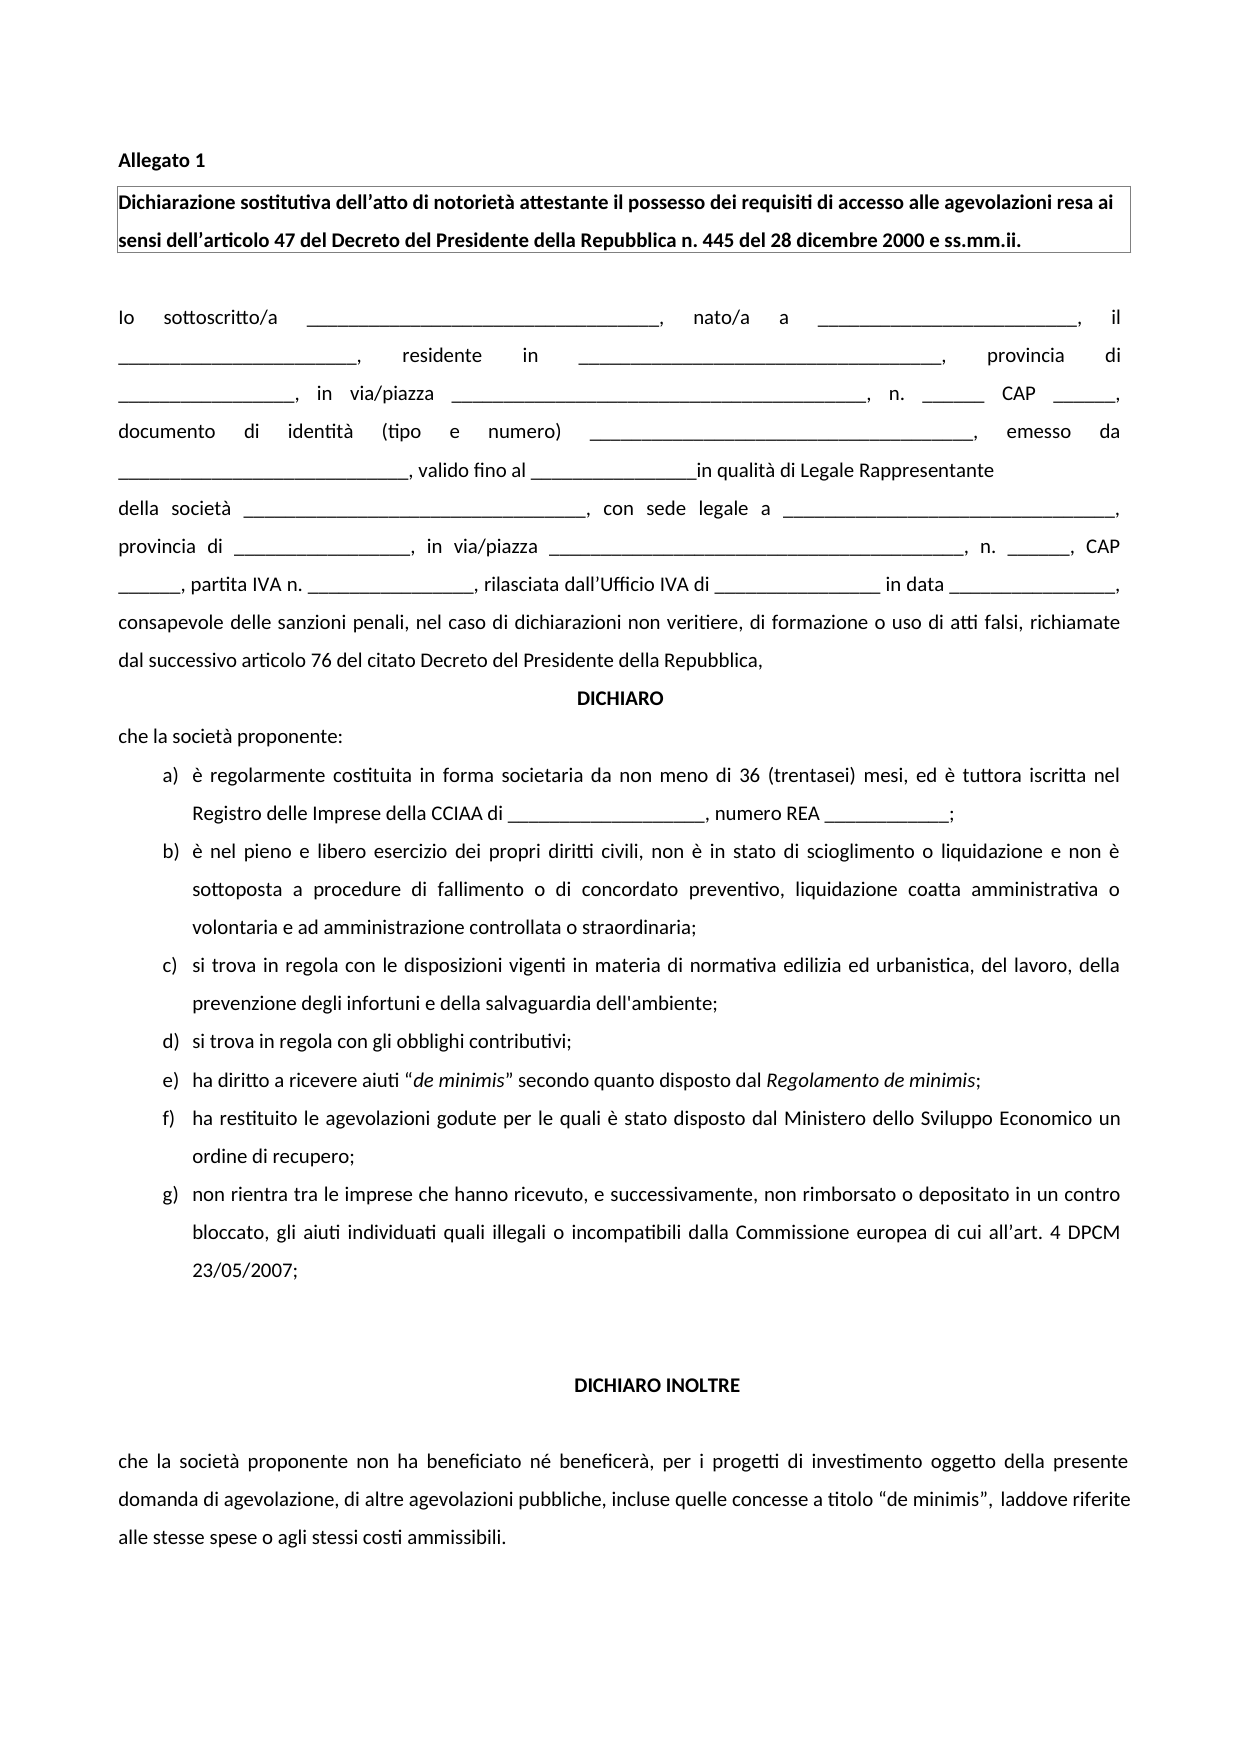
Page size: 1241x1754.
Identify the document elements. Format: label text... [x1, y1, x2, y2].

text DICHIARO [118, 686, 1122, 711]
list si trova in regola con gli obblighi contributivi; [162, 1029, 1122, 1054]
text Allegato 1 [118, 148, 1122, 173]
text DICHIARO INOLTRE [192, 1372, 1122, 1397]
text che la società proponente: [118, 724, 1131, 749]
list ha restituito le agevolazioni godute per le quali è stato disposto dal Ministero dello Sviluppo Economico un ordine di recupero; [162, 1105, 1122, 1168]
list si trova in regola con le disposizioni vigenti in materia di normativa edilizia ed urbanistica, del lavoro, della prevenzione degli infortuni e della salvaguardia dell'ambiente; [162, 952, 1122, 1016]
list non rientra tra le imprese che hanno ricevuto, e successivamente, non rimborsato o depositato in un contro bloccato, gli aiuti individuati quali illegali o incompatibili dalla Commissione europea di cui all’art. 4 DPCM 23/05/2007; [162, 1181, 1122, 1283]
text della società _________________________________, con sede legale a ________________________________, provincia di _________________, in via/piazza ________________________________________, n. ______, CAP ______, partita IVA n. ________________, rilasciata dall’Ufficio IVA di ________________ in data ________________, consapevole delle sanzioni penali, nel caso di dichiarazioni non veritiere, di formazione o uso di atti falsi, richiamate dal successivo articolo 76 del citato Decreto del Presidente della Repubblica, [118, 495, 1122, 673]
text che la società proponente non ha beneficiato né beneficerà, per i progetti di investimento oggetto della presente domanda di agevolazione, di altre agevolazioni pubbliche, incluse quelle concesse a titolo “de minimis”, laddove riferite alle stesse spese o agli stessi costi ammissibili. [118, 1448, 1131, 1550]
list è regolarmente costituita in forma societaria da non meno di 36 (trentasei) mesi, ed è tuttora iscritta nel Registro delle Imprese della CCIAA di ___________________, numero REA ____________; [162, 762, 1122, 825]
list è nel pieno e libero esercizio dei propri diritti civili, non è in stato di scioglimento o liquidazione e non è sottoposta a procedure di fallimento o di concordato preventivo, liquidazione coatta amministrativa o volontaria e ad amministrazione controllata o straordinaria; [162, 838, 1122, 940]
text Dichiarazione sostitutiva dell’atto di notorietà attestante il possesso dei requisiti di accesso alle agevolazioni resa ai sensi dell’articolo 47 del Decreto del Presidente della Repubblica n. 445 del 28 dicembre 2000 e ss.mm.ii. [118, 187, 1130, 252]
list ha diritto a ricevere aiuti “de minimis” secondo quanto disposto dal Regolamento de minimis; [162, 1067, 1122, 1092]
text Io sottoscritto/a __________________________________, nato/a a _________________________, il _______________________, residente in ___________________________________, provincia di _________________, in via/piazza ________________________________________, n. ______ CAP ______, documento di identità (tipo e numero) _____________________________________, emesso da ____________________________, valido fino al ________________in qualità di Legale Rappresentante [118, 304, 1122, 482]
